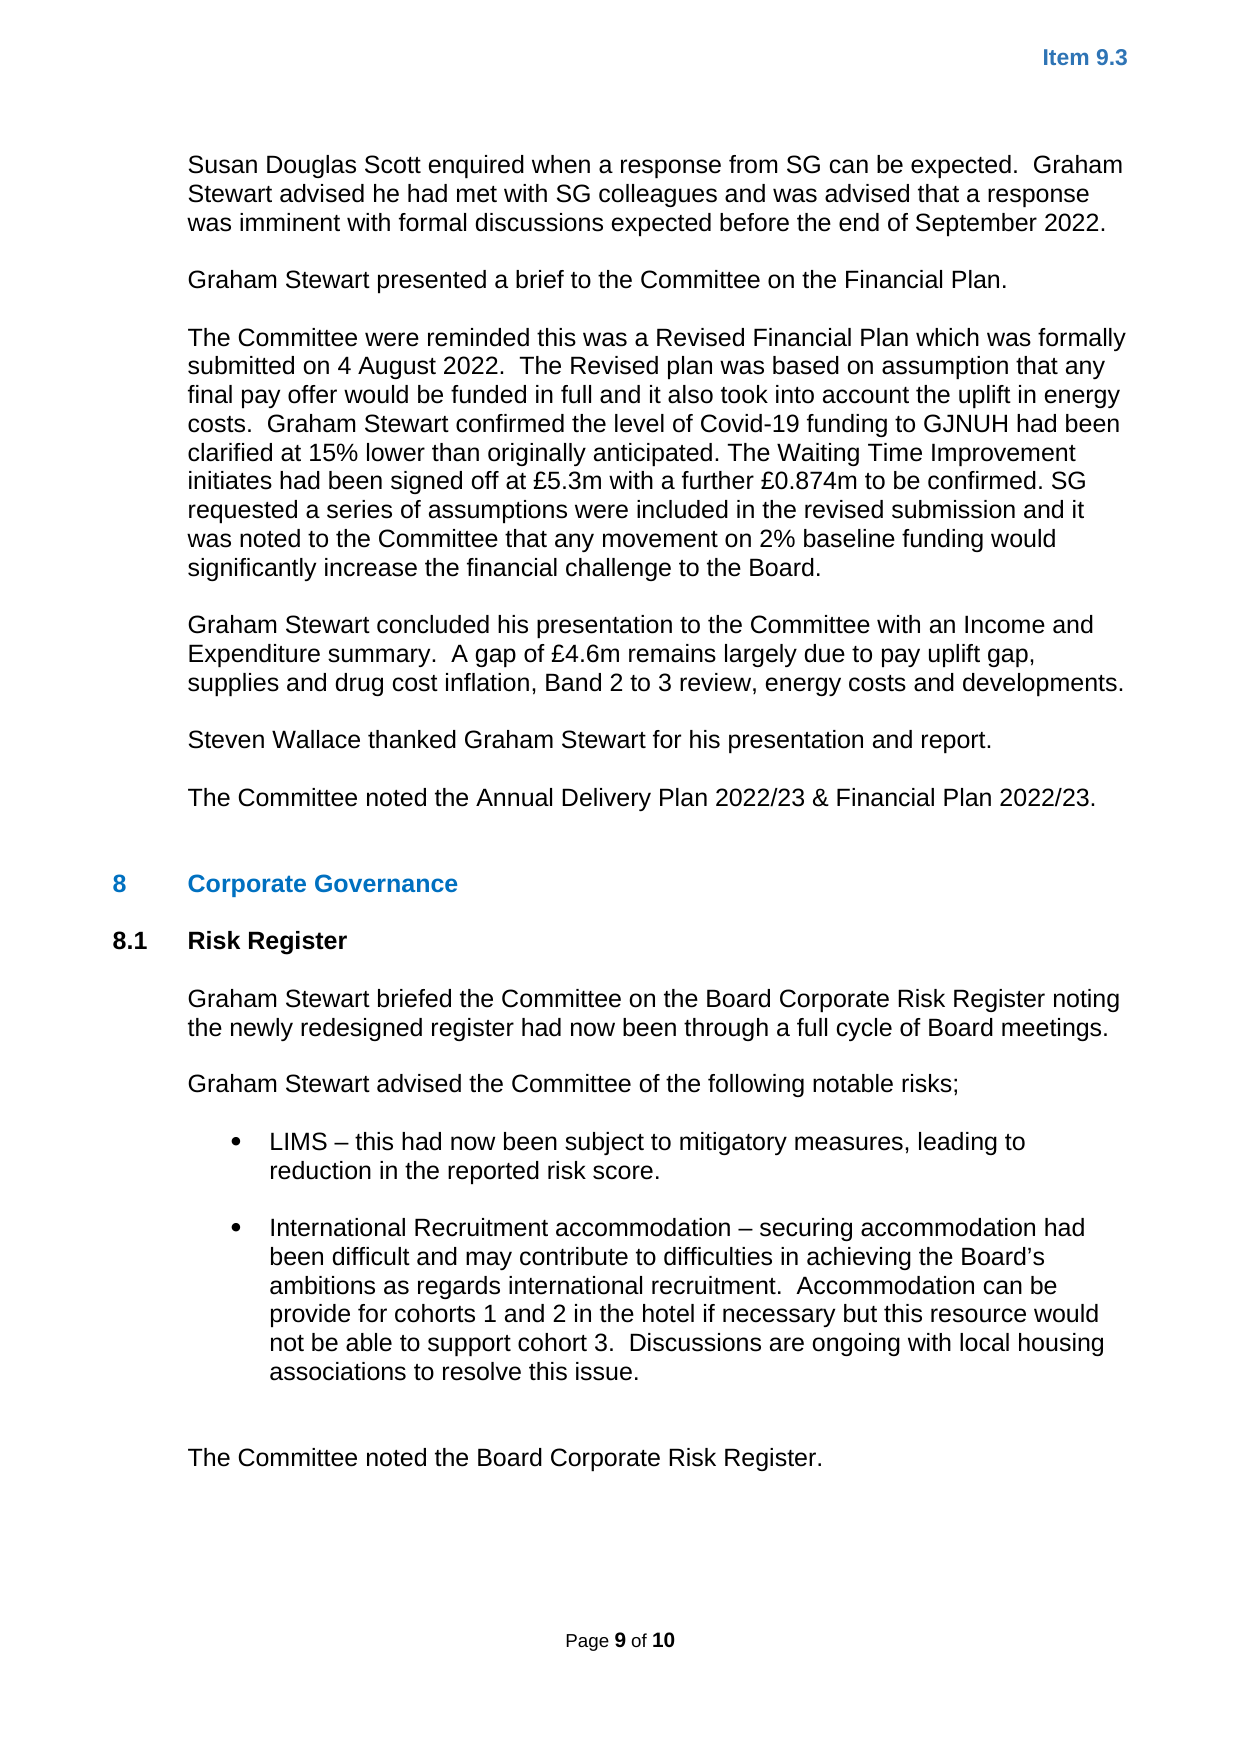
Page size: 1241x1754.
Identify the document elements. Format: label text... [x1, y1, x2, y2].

text 8 Corporate Governance [112, 869, 1128, 897]
text Graham Stewart advised the Committee of the following notable risks; [187, 1069, 1128, 1098]
text The Committee noted the Board Corporate Risk Register. [112, 1443, 1128, 1472]
list LIMS – this had now been subject to mitigatory measures, leading to reduction in the reported risk score. [232, 1127, 1128, 1184]
text 8.1 Risk Register [112, 926, 1128, 955]
text Graham Stewart briefed the Committee on the Board Corporate Risk Register noting the newly redesigned register had now been through a full cycle of Board meetings. [187, 984, 1128, 1041]
text The Committee were reminded this was a Revised Financial Plan which was formally submitted on 4 August 2022. The Revised plan was based on assumption that any final pay offer would be funded in full and it also took into account the uplift in energy costs. Graham Stewart confirmed the level of Covid-19 funding to GJNUH had been clarified at 15% lower than originally anticipated. The Waiting Time Improvement initiates had been signed off at £5.3m with a further £0.874m to be confirmed. SG requested a series of assumptions were included in the revised submission and it was noted to the Committee that any movement on 2% baseline funding would significantly increase the financial challenge to the Board. [187, 322, 1128, 581]
text Graham Stewart presented a brief to the Committee on the Financial Plan. [187, 265, 1128, 294]
text Graham Stewart concluded his presentation to the Committee with an Income and Expenditure summary. A gap of £4.6m remains largely due to pay uplift gap, supplies and drug cost inflation, Band 2 to 3 review, energy costs and developments. [187, 610, 1128, 696]
list International Recruitment accommodation – securing accommodation had been difficult and may contribute to difficulties in achieving the Board’s ambitions as regards international recruitment. Accommodation can be provide for cohorts 1 and 2 in the hotel if necessary but this resource would not be able to support cohort 3. Discussions are ongoing with local housing associations to resolve this issue. [232, 1213, 1128, 1386]
text The Committee noted the Annual Delivery Plan 2022/23 & Financial Plan 2022/23. [112, 782, 1128, 811]
text Susan Douglas Scott enquired when a response from SG can be expected. Graham Stewart advised he had met with SG colleagues and was advised that a response was imminent with formal discussions expected before the end of September 2022. [187, 150, 1128, 236]
text Steven Wallace thanked Graham Stewart for his presentation and report. [187, 725, 1128, 754]
